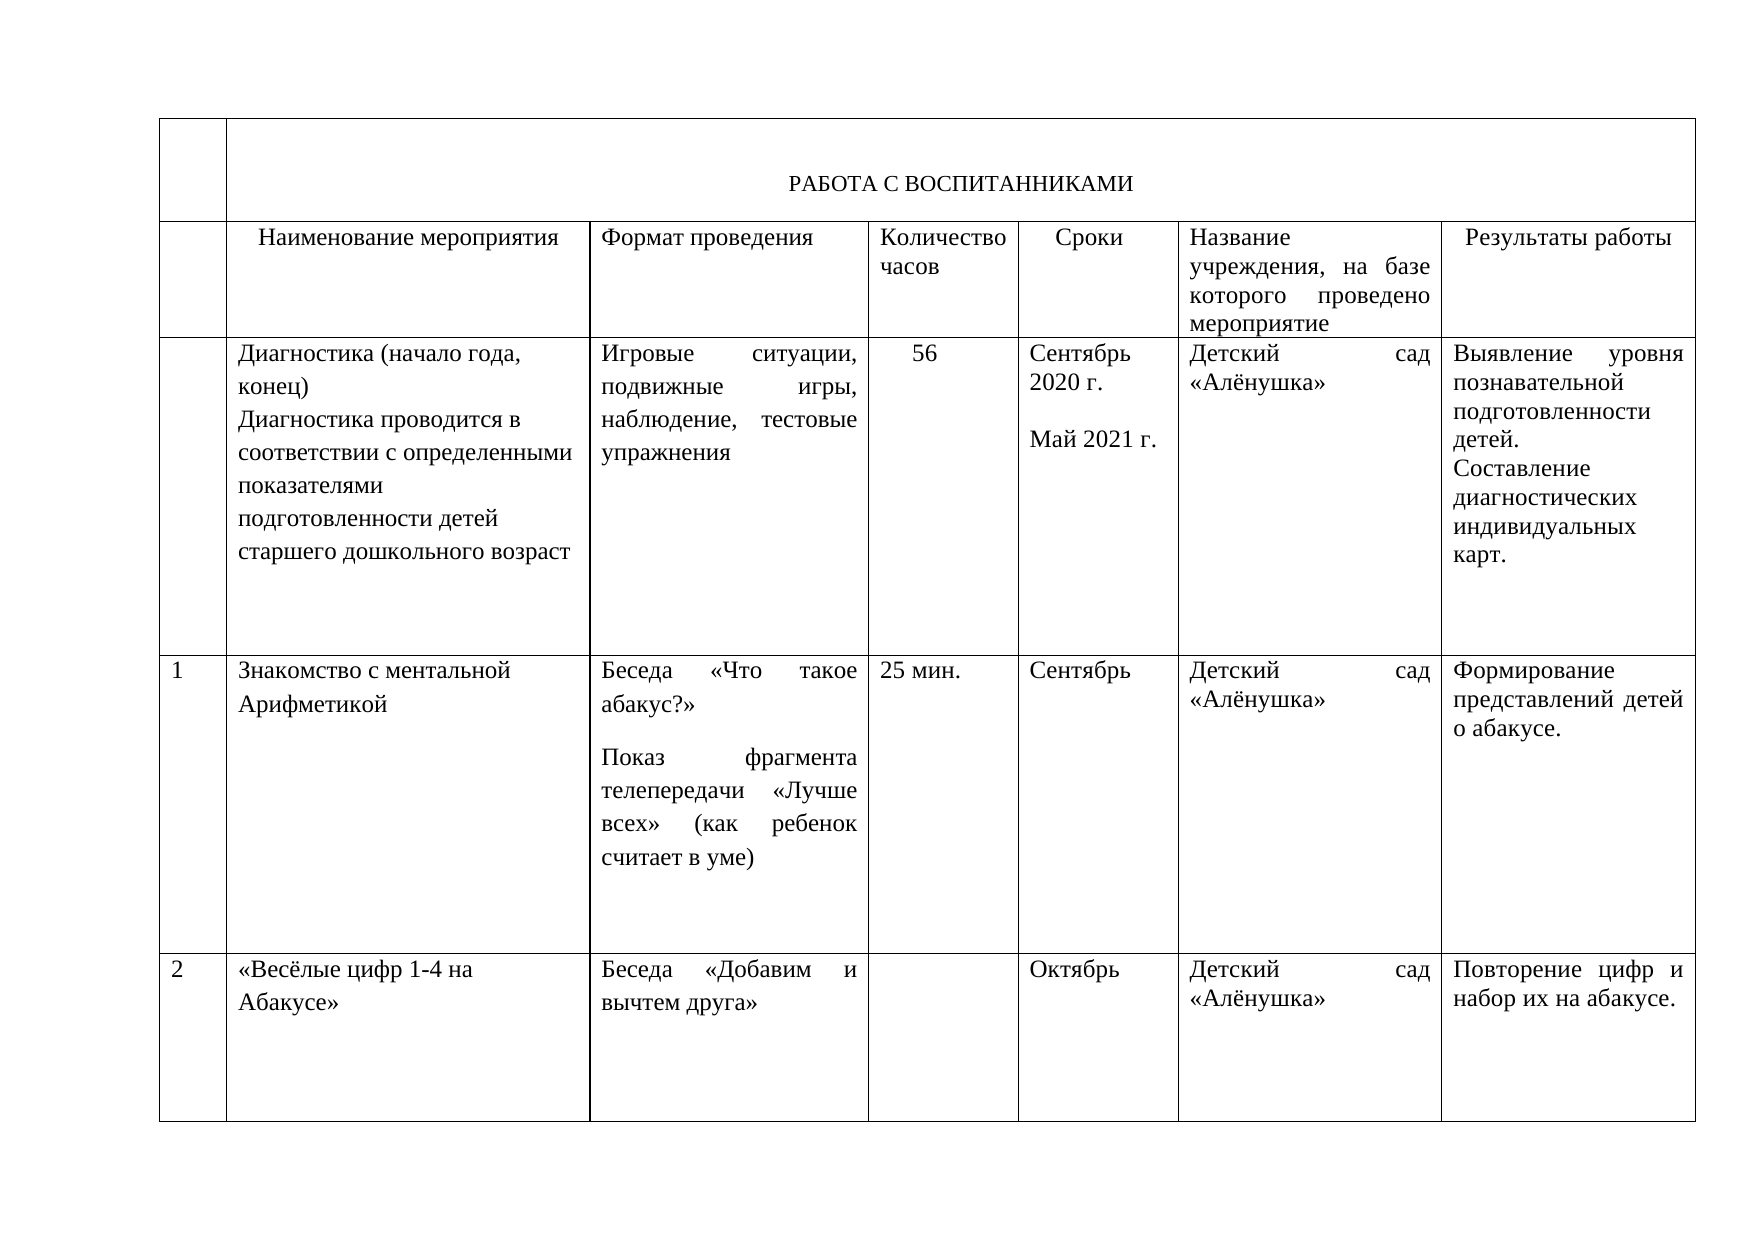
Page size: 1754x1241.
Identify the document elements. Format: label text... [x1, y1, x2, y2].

table_cell Формирование представлений детей о абакусе. [1442, 656, 1695, 953]
table_cell Формат проведения [591, 222, 868, 337]
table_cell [591, 954, 868, 1121]
table_cell Сроки [1019, 222, 1178, 337]
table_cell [1442, 954, 1695, 1121]
table_cell 25 мин. [869, 656, 1018, 953]
table_cell Название учреждения, на базе которого проведено мероприятие [1179, 222, 1441, 337]
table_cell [227, 954, 589, 1121]
table_cell РАБОТА С ВОСПИТАННИКАМИ [227, 119, 1695, 221]
table_cell 1 [160, 656, 226, 953]
table_cell Результаты работы [1442, 222, 1695, 337]
table_cell Детский сад «Алёнушка» [1179, 656, 1441, 953]
table_cell Сентябрь 2020 г. Май 2021 г. [1019, 338, 1178, 654]
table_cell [1179, 954, 1441, 1121]
table_cell [869, 954, 1018, 1121]
table_cell Сентябрь [1019, 656, 1178, 953]
table_cell Детский сад «Алёнушка» [1179, 338, 1441, 654]
table_cell Выявление уровня познавательной подготовленности детей. Составление диагностических индивидуальных карт. [1442, 338, 1695, 654]
table_cell Игровые ситуации, подвижные игры, наблюдение, тестовые упражнения [591, 338, 868, 654]
table_cell [160, 222, 226, 337]
table_cell 2 [160, 954, 226, 1121]
table_cell Количество часов [869, 222, 1018, 337]
table_cell 56 [869, 338, 1018, 654]
table_cell Диагностика (начало года, конец) Диагностика проводится в соответствии с определенными показателями подготовленности детей старшего дошкольного возраст [227, 338, 589, 654]
table_cell [160, 338, 226, 654]
table_cell [160, 119, 226, 221]
table_cell Наименование мероприятия [227, 222, 589, 337]
table_cell Октябрь [1019, 954, 1178, 1121]
table_cell Беседа «Что такое абакус?» Показ фрагмента телепередачи «Лучше всех» (как ребенок считает в уме) [591, 656, 868, 953]
table_cell Знакомство с ментальной Арифметикой [227, 656, 589, 953]
